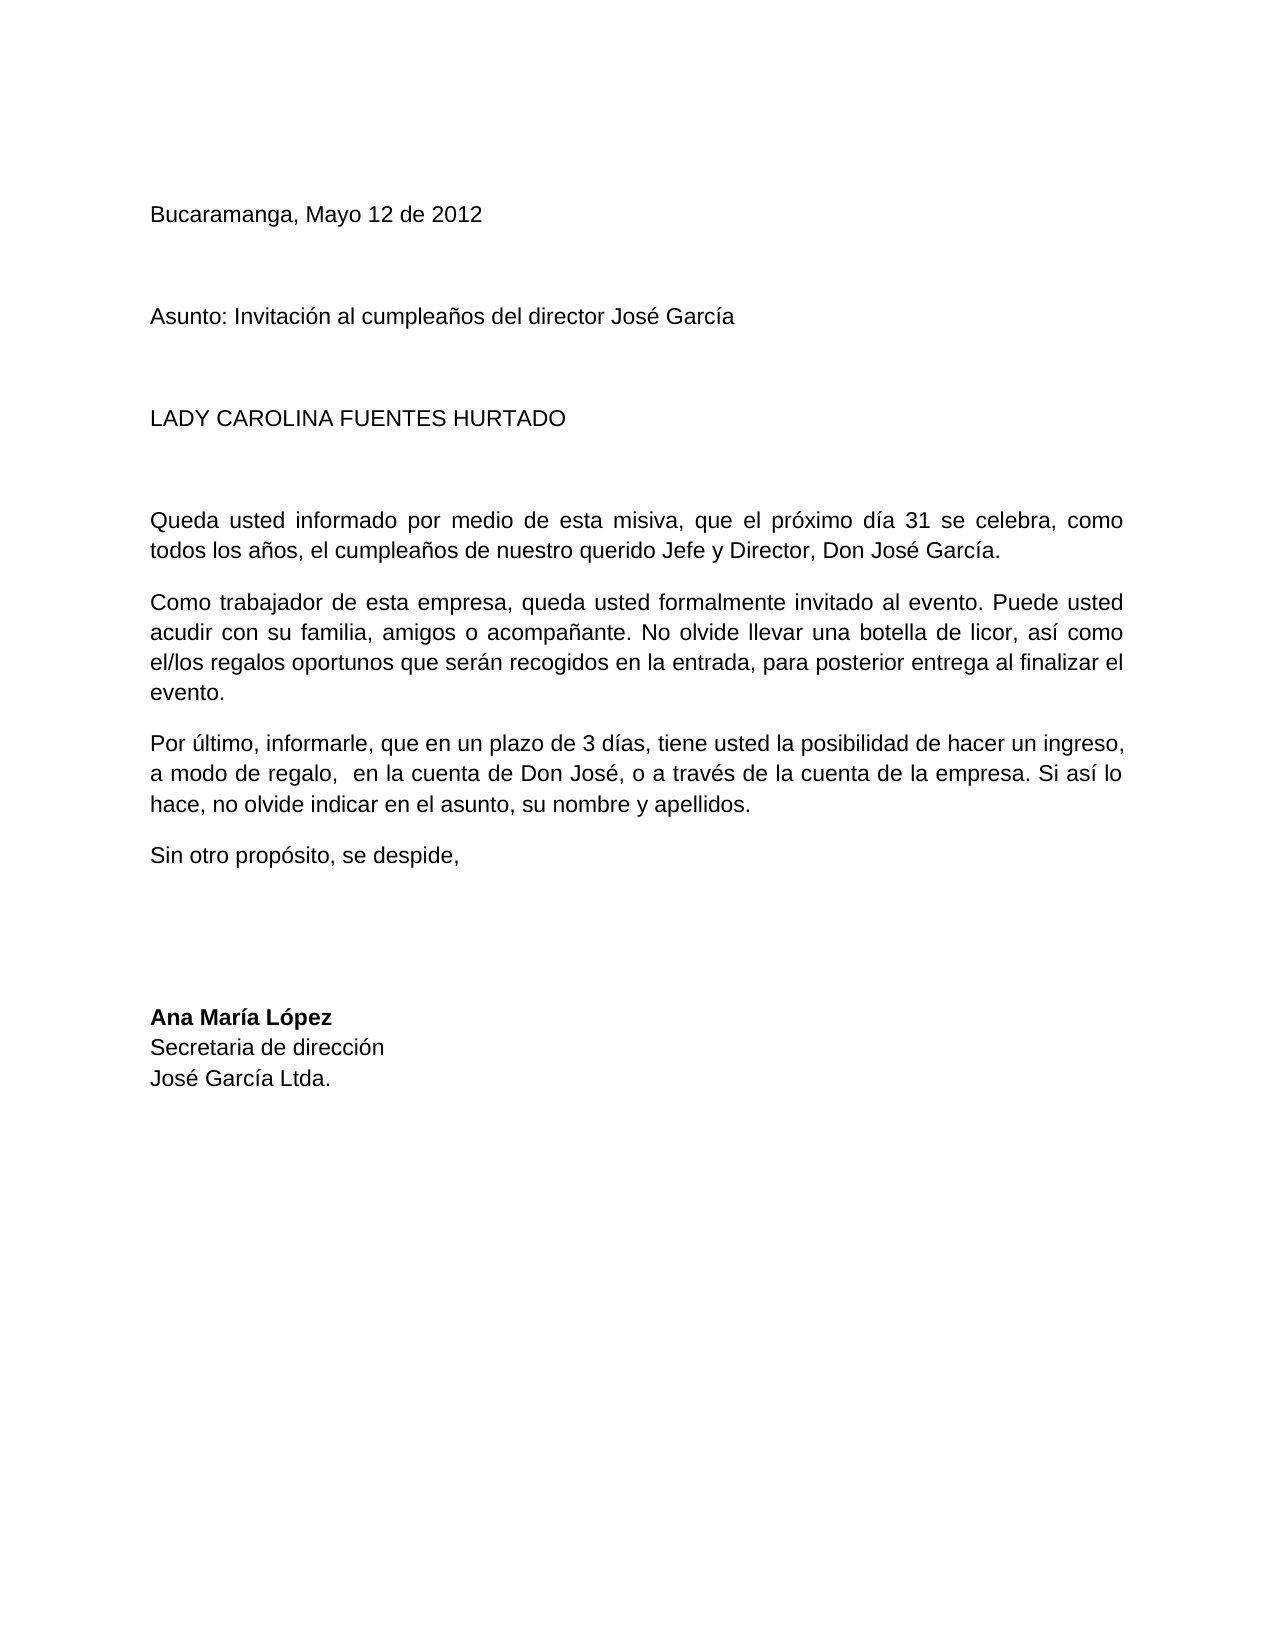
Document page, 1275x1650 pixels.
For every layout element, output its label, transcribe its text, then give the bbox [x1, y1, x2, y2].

text LADY CAROLINA FUENTES HURTADO [150, 405, 1125, 432]
text Bucaramanga, Mayo 12 de 2012 [150, 201, 1125, 227]
text Como trabajador de esta empresa, queda usted formalmente invitado al evento. Puede usted acudir con su familia, amigos o acompañante. No olvide llevar una botella de licor, así como el/los regalos oportunos que serán recogidos en la entrada, para posterior entrega al finalizar el evento. [150, 588, 1125, 706]
text Queda usted informado por medio de esta misiva, que el próximo día 31 se celebra, como todos los años, el cumpleaños de nuestro querido Jefe y Director, Don José García. [150, 507, 1125, 564]
text Ana María López [150, 1004, 1125, 1031]
text Sin otro propósito, se despide, [150, 842, 1125, 868]
text Por último, informarle, que en un plazo de 3 días, tiene usted la posibilidad de hacer un ingreso, a modo de regalo, en la cuenta de Don José, o a través de la cuenta de la empresa. Si así lo hace, no olvide indicar en el asunto, su nombre y apellidos. [150, 730, 1125, 817]
text Secretaria de dirección [150, 1034, 1125, 1061]
text José García Ltda. [150, 1064, 1125, 1091]
text Asunto: Invitación al cumpleaños del director José García [150, 303, 1125, 329]
